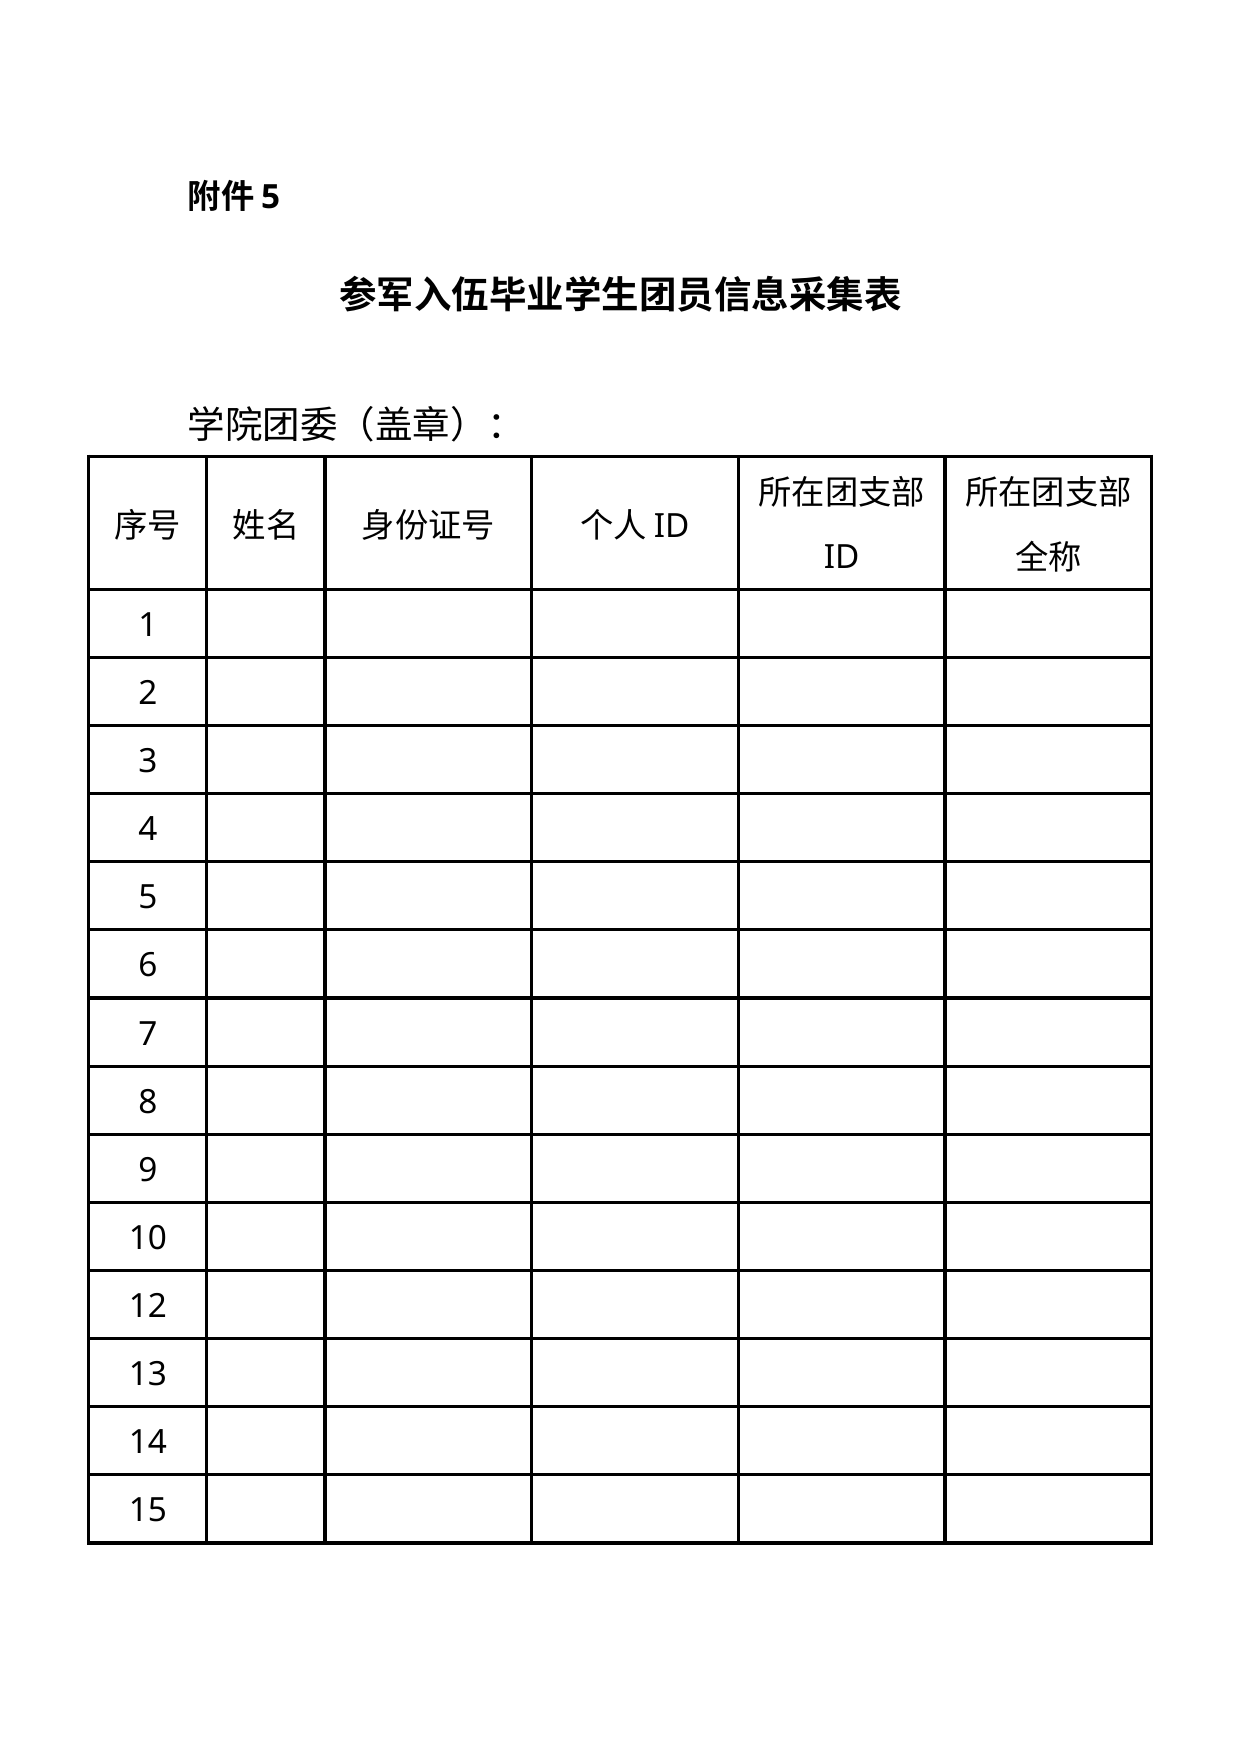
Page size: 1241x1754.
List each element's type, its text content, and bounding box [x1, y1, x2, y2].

table_cell [533, 1204, 737, 1269]
table_cell [533, 931, 737, 996]
table_cell 6 [90, 931, 205, 996]
table_cell [740, 1476, 943, 1541]
table_cell 10 [90, 1204, 205, 1269]
table_cell [740, 1136, 943, 1201]
table_cell [533, 727, 737, 792]
table_cell [533, 863, 737, 928]
table_cell [208, 727, 323, 792]
table_cell [740, 795, 943, 860]
table_cell 8 [90, 1068, 205, 1133]
table_cell [533, 1136, 737, 1201]
table_cell [740, 1408, 943, 1473]
table_cell [208, 863, 323, 928]
table_cell [208, 1476, 323, 1541]
table_cell 12 [90, 1272, 205, 1337]
text 附件5 [187, 162, 1053, 227]
table_cell [327, 1272, 530, 1337]
table_cell [208, 931, 323, 996]
table_cell [533, 1068, 737, 1133]
table_cell 13 [90, 1340, 205, 1405]
table_cell [533, 795, 737, 860]
table_cell [327, 1476, 530, 1541]
table_cell [947, 795, 1150, 860]
table_cell 4 [90, 795, 205, 860]
table_cell [947, 1136, 1150, 1201]
table_cell [327, 931, 530, 996]
table_header 个人ID [533, 458, 737, 588]
table_header 姓名 [208, 458, 323, 588]
table_cell [740, 591, 943, 656]
table_cell [208, 1136, 323, 1201]
table_cell [740, 659, 943, 724]
table_cell 9 [90, 1136, 205, 1201]
table_cell [208, 659, 323, 724]
table_cell [947, 1000, 1150, 1064]
table_cell [740, 1000, 943, 1064]
table_cell 5 [90, 863, 205, 928]
table_cell [208, 1408, 323, 1473]
table_cell 15 [90, 1476, 205, 1541]
table_cell [533, 659, 737, 724]
table_cell [947, 659, 1150, 724]
table_cell [947, 863, 1150, 928]
table_cell [947, 1408, 1150, 1473]
text 参军入伍毕业学生团员信息采集表 [187, 259, 1053, 324]
table_cell [208, 1068, 323, 1133]
table_cell [208, 1000, 323, 1064]
table_cell [208, 1272, 323, 1337]
table_cell [947, 591, 1150, 656]
table_cell 3 [90, 727, 205, 792]
table_header 所在团支部ID [740, 458, 943, 588]
table_cell [327, 1340, 530, 1405]
table_cell [947, 1272, 1150, 1337]
text 学院团委（盖章）： [187, 389, 1053, 454]
table_header 所在团支部全称 [947, 458, 1150, 588]
table_cell [947, 1340, 1150, 1405]
table_cell [208, 1204, 323, 1269]
table_header 序号 [90, 458, 205, 588]
table_header 身份证号 [327, 458, 530, 588]
table_cell [740, 1204, 943, 1269]
table_cell [947, 1068, 1150, 1133]
table_cell [947, 1204, 1150, 1269]
table_cell [327, 863, 530, 928]
table_cell [208, 591, 323, 656]
table_cell [327, 659, 530, 724]
table_cell [947, 727, 1150, 792]
table_cell 1 [90, 591, 205, 656]
table_cell [533, 1408, 737, 1473]
table_cell [533, 591, 737, 656]
table_cell [740, 863, 943, 928]
table_cell [740, 1272, 943, 1337]
table_cell 14 [90, 1408, 205, 1473]
table_cell [533, 1476, 737, 1541]
table_cell [327, 1408, 530, 1473]
table_cell [740, 1340, 943, 1405]
table_cell [740, 1068, 943, 1133]
table_cell [327, 591, 530, 656]
table_cell [327, 795, 530, 860]
table_cell [327, 1136, 530, 1201]
table_cell [947, 931, 1150, 996]
table_cell [740, 727, 943, 792]
table_cell [327, 1204, 530, 1269]
table_cell [740, 931, 943, 996]
table_cell [327, 1068, 530, 1133]
table_cell [208, 1340, 323, 1405]
table_cell 7 [90, 1000, 205, 1064]
table_cell [533, 1272, 737, 1337]
table_cell 2 [90, 659, 205, 724]
table_cell [327, 727, 530, 792]
table_cell [327, 1000, 530, 1064]
table_cell [533, 1000, 737, 1064]
table_cell [947, 1476, 1150, 1541]
table_cell [533, 1340, 737, 1405]
table_cell [208, 795, 323, 860]
